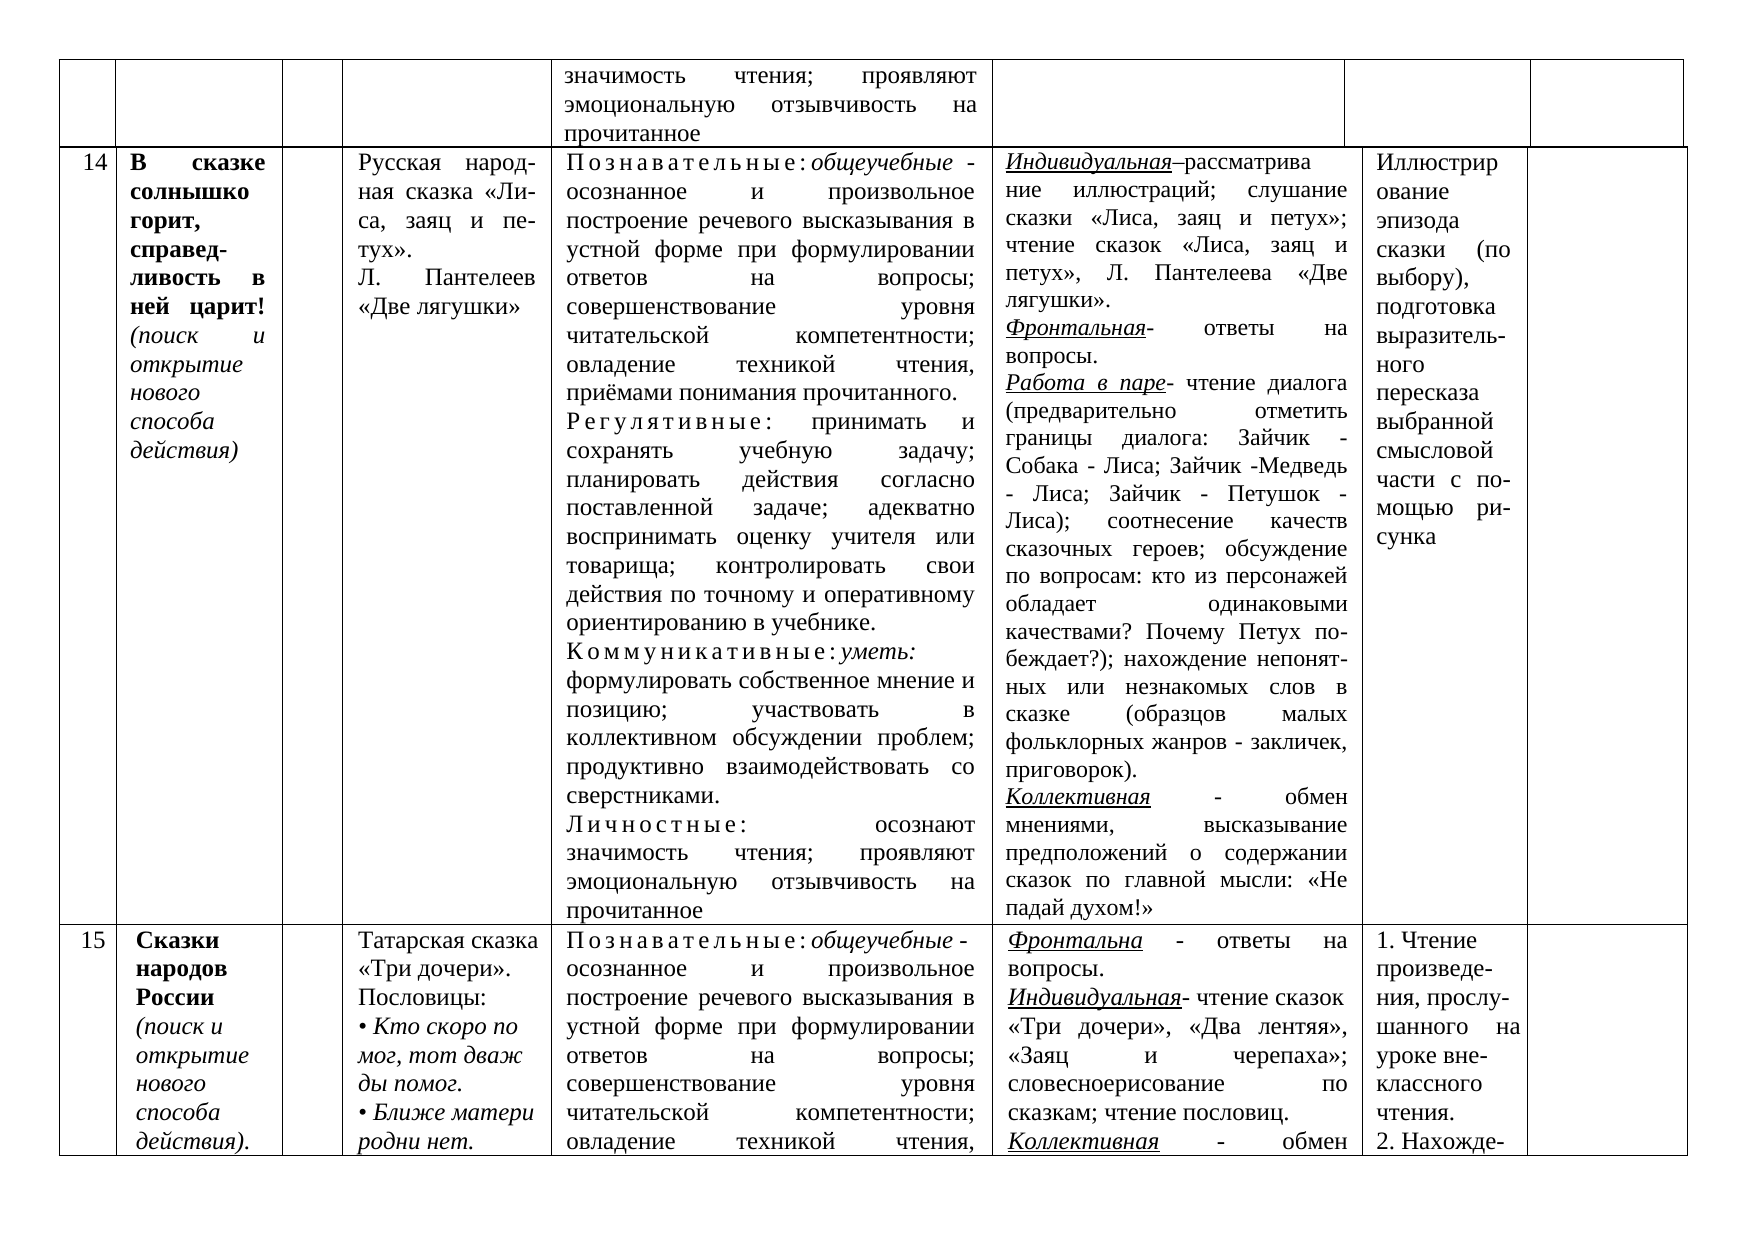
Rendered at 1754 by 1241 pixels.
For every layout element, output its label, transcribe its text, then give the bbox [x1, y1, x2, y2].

table_cell [1528, 148, 1687, 924]
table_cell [343, 60, 551, 146]
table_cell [116, 60, 282, 146]
table_cell 15 [60, 925, 116, 1155]
table_cell [1345, 60, 1530, 146]
table_cell Познавательные:общеучебные - осознанное и произвольное построение речевого высказывания в устной форме при формулировании ответов на вопросы; совершенствование уровня читательской компетентности; овладение техникой чтения, приёмами понимания прочитанного. Регулятивные: принимать и сохранять учебную задачу; планировать действия согласно поставленной задаче; адекватно воспринимать оценку учителя или товарища; контролировать свои действия по точному и оперативному ориентированию в учебнике. Коммуникативные:уметь: формулировать собственное мнение и позицию; участвовать в коллективном обсуждении проблем; продуктивно взаимодействовать со сверстниками. Личностные: осознают значимость чтения; проявляют эмоциональную отзывчивость на прочитанное [552, 148, 992, 924]
table_cell [1531, 60, 1683, 146]
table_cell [552, 925, 992, 1155]
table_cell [993, 925, 1362, 1155]
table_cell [343, 925, 551, 1155]
table_cell [283, 925, 342, 1155]
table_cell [1363, 925, 1527, 1155]
table_cell [283, 148, 342, 924]
table_cell Индивидуальная–рассматрива ние иллюстраций; слушание сказки «Лиса, заяц и петух»; чтение сказок «Лиса, заяц и петух», Л. Пантелеева «Две лягушки». Фронтальная- ответы на вопросы. Работа в паре- чтение диалога (предварительно отметить границы диалога: Зайчик - Собака - Лиса; Зайчик -Медведь - Лиса; Зайчик - Петушок - Лиса); соотнесение качеств сказочных героев; обсуждение по вопросам: кто из персонажей обладает одинаковыми качествами? Почему Петух побеждает?); нахождение непонятных или незнакомых слов в сказке (образцов малых фольклорных жанров - закличек, приговорок). Коллективная - обмен мнениями, высказывание предположений о содержании сказок по главной мысли: «Не падай духом!» [993, 148, 1362, 924]
table_cell 14 [60, 148, 116, 924]
table_cell Русская народная сказка «Лиса, заяц и петух». Л. Пантелеев «Две лягушки» [343, 148, 551, 924]
table_cell [283, 60, 342, 146]
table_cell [552, 60, 992, 146]
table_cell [993, 60, 1344, 146]
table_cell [117, 925, 282, 1155]
table_cell В сказке солнышко горит, справедливость в ней царит! (поиск и открытие нового способа действия) [117, 148, 282, 924]
table_cell 13 [60, 60, 115, 146]
table_cell [1528, 925, 1687, 1155]
table_cell Иллюстрирование эпизода сказки (по выбору), подготовка выразительного пересказа выбранной смысловой части с помощью рисунка [1363, 148, 1527, 924]
